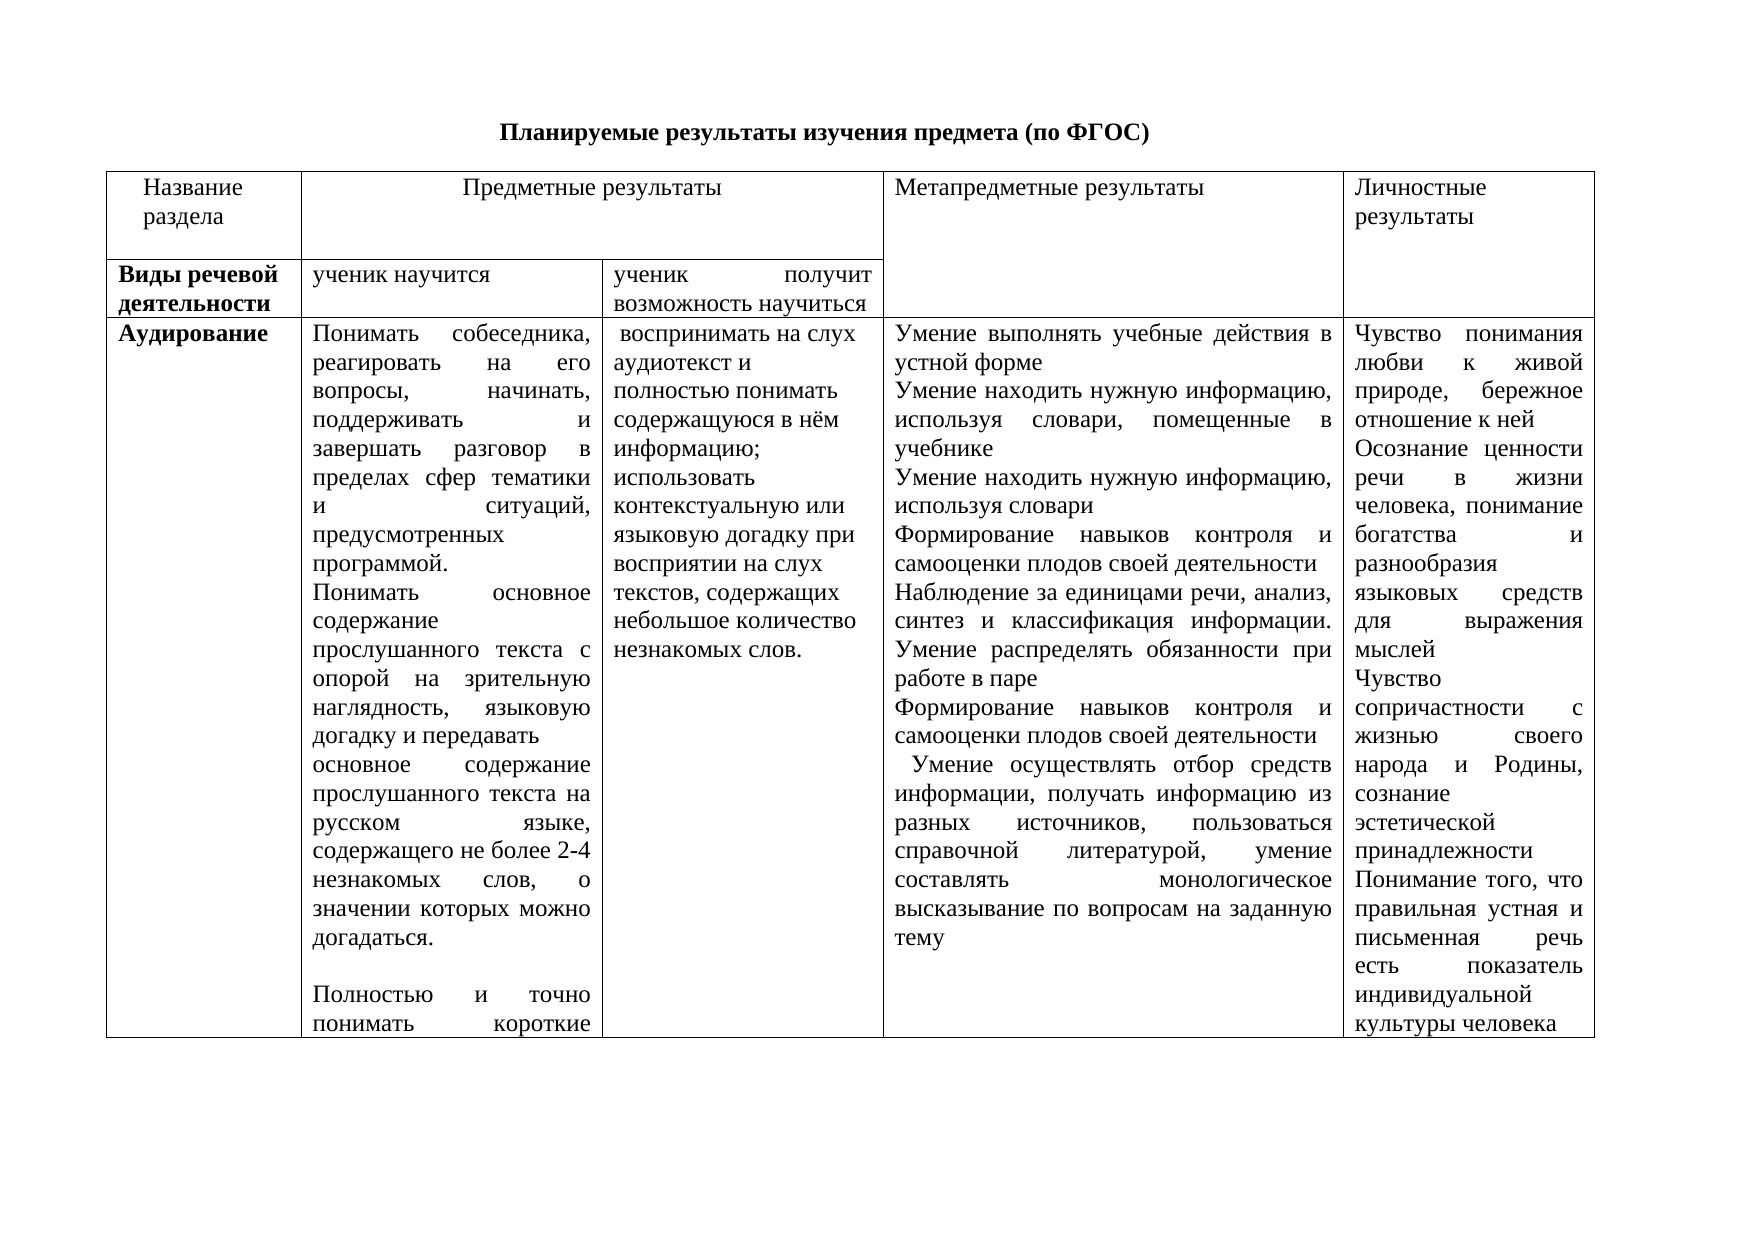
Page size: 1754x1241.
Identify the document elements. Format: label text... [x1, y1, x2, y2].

table_header Личностные результаты [1344, 172, 1594, 317]
table_cell ученик получит возможность научиться [603, 260, 883, 317]
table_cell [1344, 318, 1594, 1037]
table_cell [884, 318, 1343, 1037]
table_header Предметные результаты [302, 172, 883, 258]
table_header Название раздела [107, 172, 301, 258]
table_cell Аудирование [107, 318, 301, 1037]
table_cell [603, 318, 883, 1037]
table_header Метапредметные результаты [884, 172, 1343, 317]
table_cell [302, 318, 602, 1037]
table_header [118, 172, 124, 226]
text Планируемые результаты изучения предмета (по ФГОС) [118, 117, 1636, 146]
table_cell ученик научится [302, 260, 602, 317]
table_cell Виды речевой деятельности [107, 260, 301, 317]
